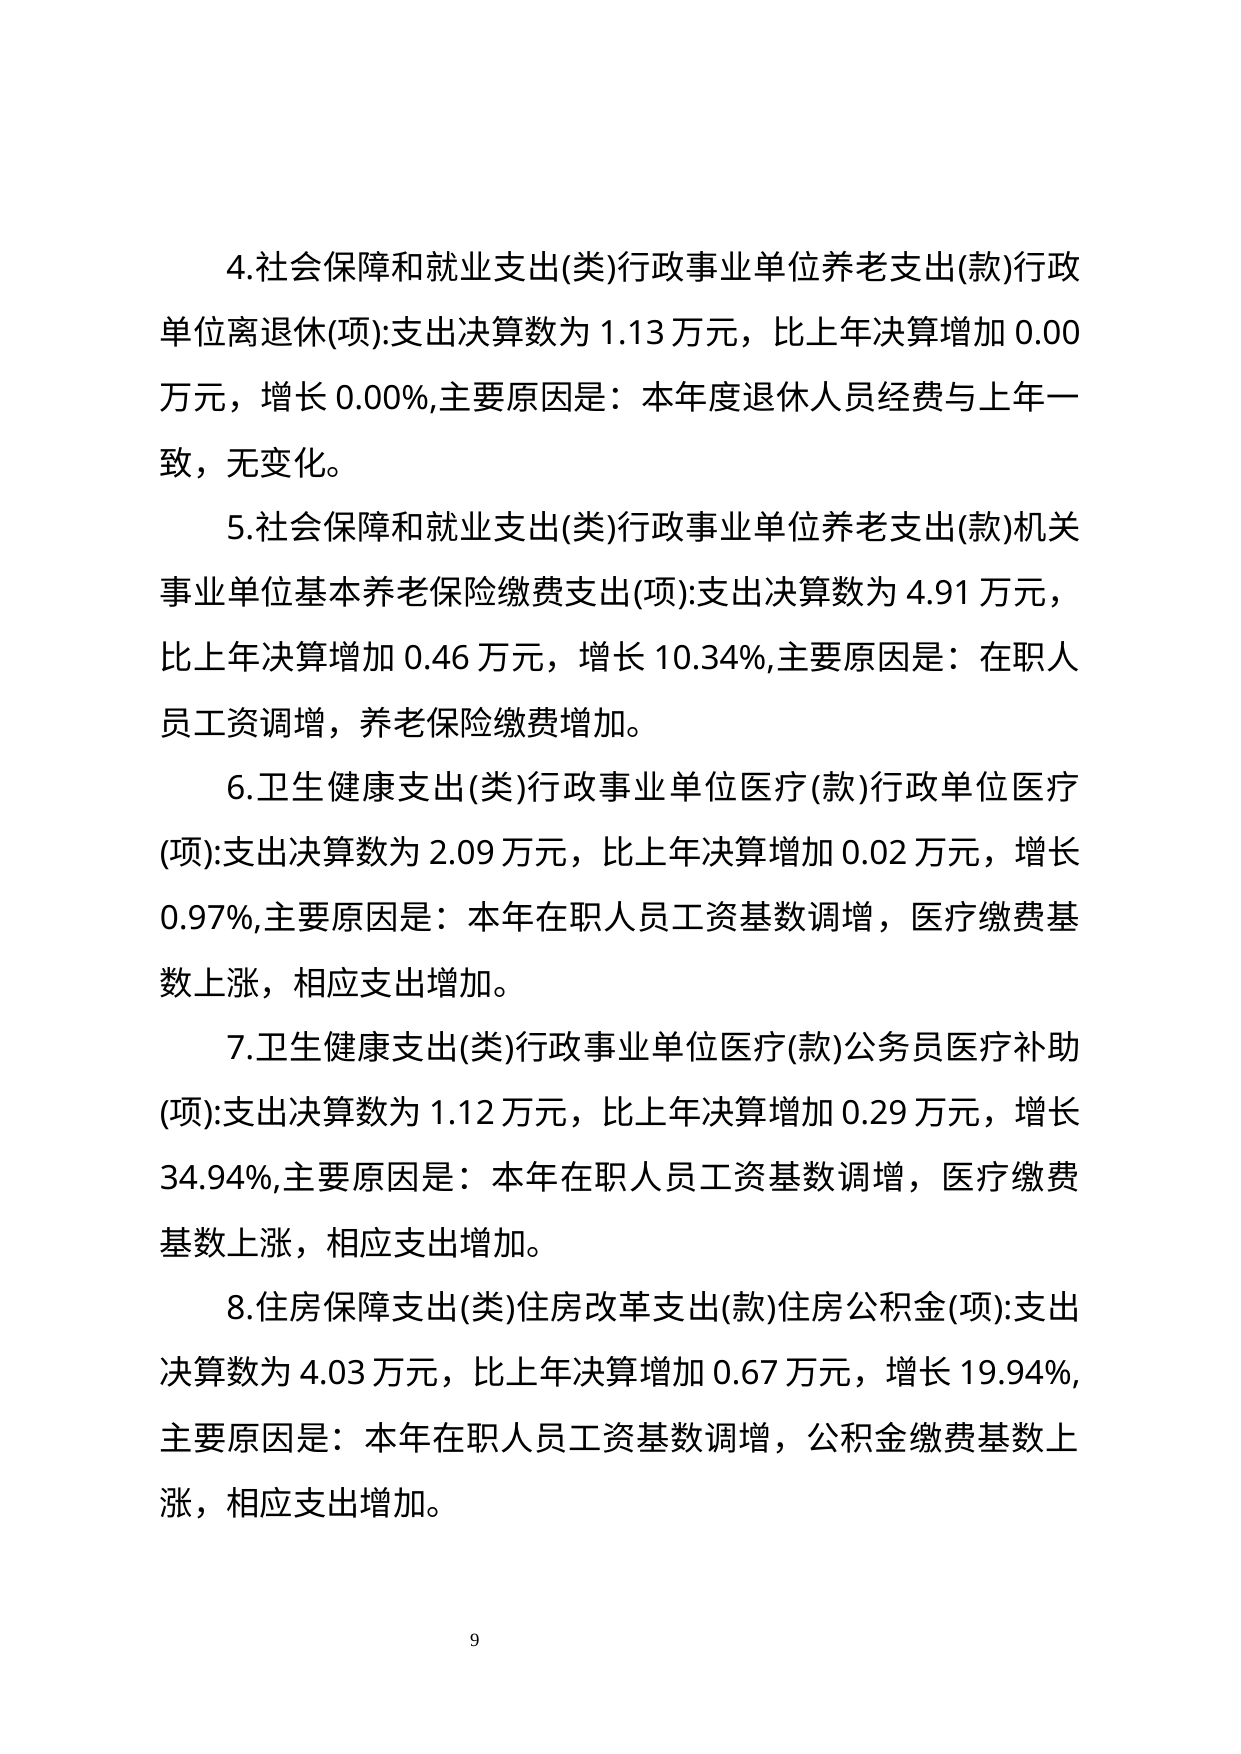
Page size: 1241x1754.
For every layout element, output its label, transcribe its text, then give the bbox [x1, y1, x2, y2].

text 7.卫生健康支出(类)行政事业单位医疗(款)公务员医疗补助(项):支出决算数为1.12万元，比上年决算增加0.29万元，增长34.94%,主要原因是：本年在职人员工资基数调增，医疗缴费基数上涨，相应支出增加。 [159, 1013, 1081, 1273]
text 5.社会保障和就业支出(类)行政事业单位养老支出(款)机关事业单位基本养老保险缴费支出(项):支出决算数为4.91万元，比上年决算增加0.46万元，增长10.34%,主要原因是：在职人员工资调增，养老保险缴费增加。 [159, 493, 1081, 753]
text 8.住房保障支出(类)住房改革支出(款)住房公积金(项):支出决算数为4.03万元，比上年决算增加0.67万元，增长19.94%,主要原因是：本年在职人员工资基数调增，公积金缴费基数上涨，相应支出增加。 [159, 1273, 1081, 1533]
text 6.卫生健康支出(类)行政事业单位医疗(款)行政单位医疗(项):支出决算数为2.09万元，比上年决算增加0.02万元，增长0.97%,主要原因是：本年在职人员工资基数调增，医疗缴费基数上涨，相应支出增加。 [159, 753, 1081, 1013]
text 4.社会保障和就业支出(类)行政事业单位养老支出(款)行政单位离退休(项):支出决算数为1.13万元，比上年决算增加0.00万元，增长0.00%,主要原因是：本年度退休人员经费与上年一致，无变化。 [159, 233, 1081, 493]
